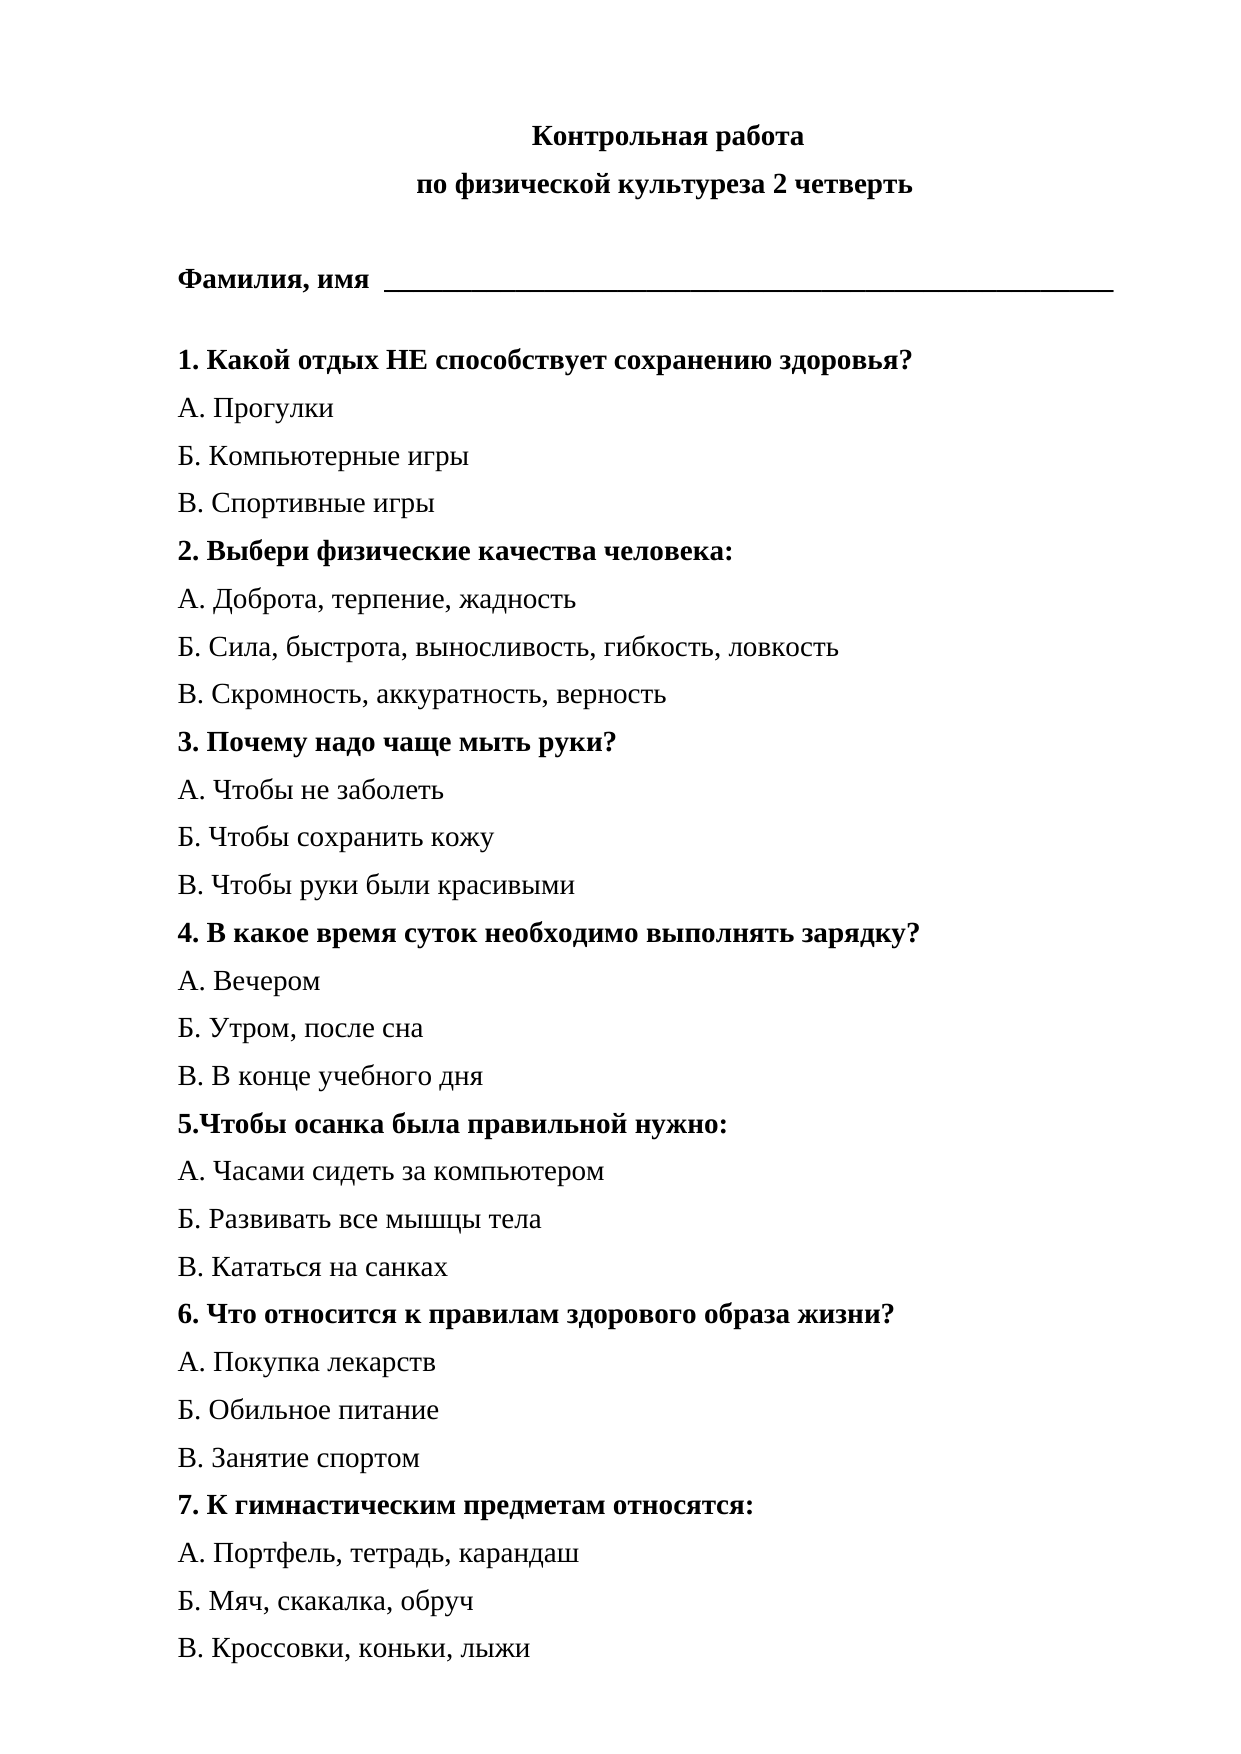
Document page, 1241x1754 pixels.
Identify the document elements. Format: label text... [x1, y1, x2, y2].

text 6. Что относится к правилам здорового образа жизни? [177, 1297, 1152, 1330]
text А. Портфель, тетрадь, карандаш [177, 1535, 1152, 1569]
text В. Скромность, аккуратность, верность [177, 676, 1152, 710]
text 2. Выбери физические качества человека: [177, 533, 1152, 567]
text Б. Развивать все мышцы тела [177, 1201, 1152, 1235]
text В. Чтобы руки были красивыми [177, 867, 1152, 901]
text 4. В какое время суток необходимо выполнять зарядку? [177, 915, 1152, 948]
text Б. Чтобы сохранить кожу [177, 819, 1152, 853]
text 7. К гимнастическим предметам относятся: [177, 1487, 1152, 1521]
text А. Вечером [177, 963, 1152, 996]
text В. Спортивные игры [177, 486, 1152, 519]
text по физической культуреза 2 четверть [177, 166, 1152, 199]
text 1. Какой отдых НЕ способствует сохранению здоровья? [177, 342, 1152, 376]
text Б. Компьютерные игры [177, 438, 1152, 471]
text 5.Чтобы осанка была правильной нужно: [177, 1106, 1152, 1139]
text Б. Утром, после сна [177, 1010, 1152, 1044]
text В. В конце учебного дня [177, 1058, 1152, 1092]
text Фамилия, имя __________________________________________________ [177, 261, 1152, 295]
text В. Кататься на санках [177, 1249, 1152, 1282]
text 3. Почему надо чаще мыть руки? [177, 724, 1152, 758]
text Б. Обильное питание [177, 1392, 1152, 1426]
text А. Прогулки [177, 390, 1152, 424]
text А. Часами сидеть за компьютером [177, 1153, 1152, 1187]
text А. Покупка лекарств [177, 1344, 1152, 1378]
text Контрольная работа [177, 118, 1152, 152]
text А. Чтобы не заболеть [177, 772, 1152, 805]
text А. Доброта, терпение, жадность [177, 581, 1152, 614]
text Б. Мяч, скакалка, обруч [177, 1583, 1152, 1616]
text В. Кроссовки, коньки, лыжи [177, 1631, 1152, 1664]
text Б. Сила, быстрота, выносливость, гибкость, ловкость [177, 629, 1152, 662]
text В. Занятие спортом [177, 1440, 1152, 1473]
